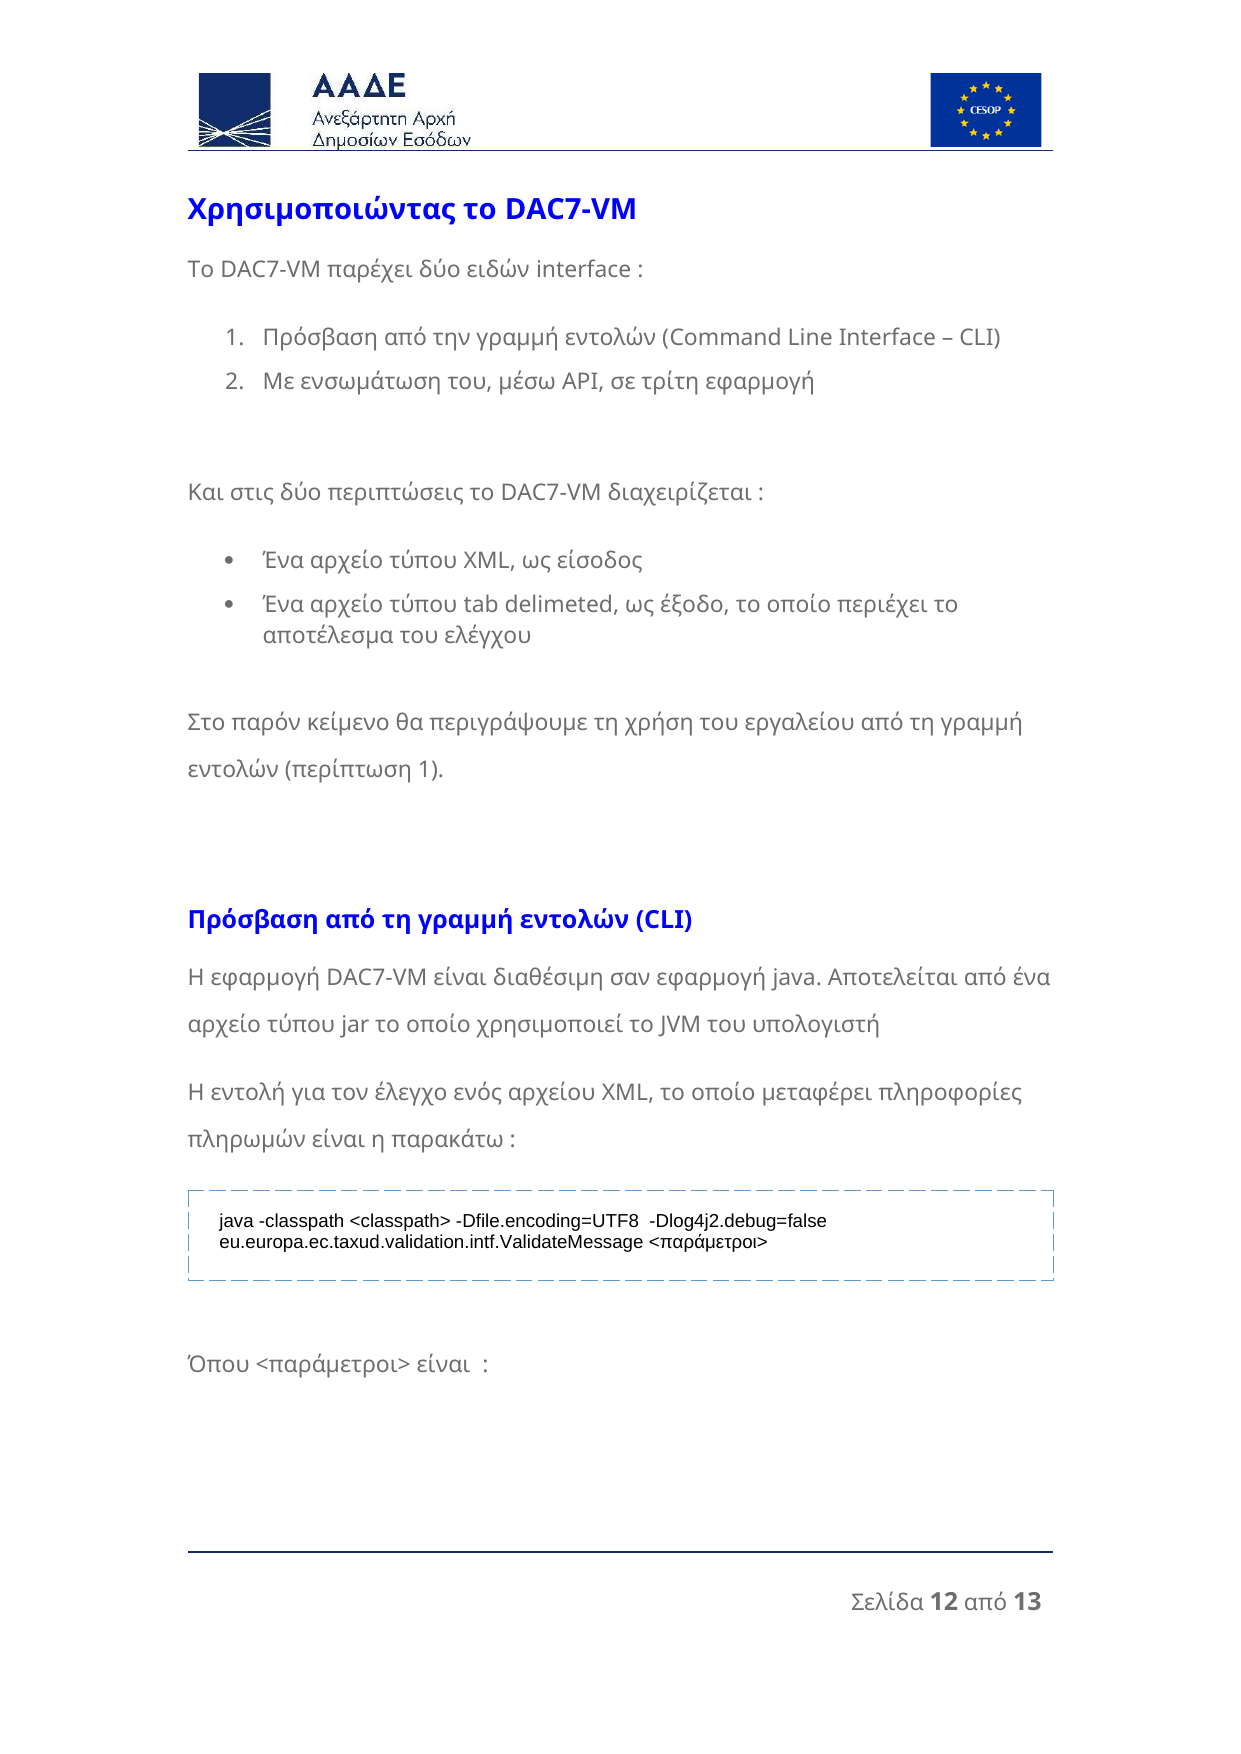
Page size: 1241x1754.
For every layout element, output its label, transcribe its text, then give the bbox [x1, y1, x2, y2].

subtitle Χρησιμοποιώντας το DAC7-VM [187, 188, 1053, 228]
list Ένα αρχείο τύπου XML, ως είσοδος [225, 544, 1053, 575]
text Η εντολή για τον έλεγχο ενός αρχείου XML, το οποίο μεταφέρει πληροφορίες πληρωμών είναι η παρακάτω : [187, 1076, 1053, 1154]
picture [930, 73, 1042, 147]
text Το DAC7-VM παρέχει δύο ειδών interface : [187, 253, 1053, 284]
text Η εφαρμογή DAC7-VM είναι διαθέσιμη σαν εφαρμογή java. Αποτελείται από ένα αρχείο τύπου jar το οποίο χρησιμοποιεί το JVM του υπολογιστή [187, 961, 1053, 1039]
text Στο παρόν κείμενο θα περιγράψουμε τη χρήση του εργαλείου από τη γραμμή εντολών (περίπτωση 1). [187, 706, 1053, 784]
subtitle Πρόσβαση από τη γραμμή εντολών (CLI) [187, 902, 1053, 936]
text Και στις δύο περιπτώσεις το DAC7-VM διαχειρίζεται : [187, 476, 1053, 507]
table_header java -classpath <classpath> -Dfile.encoding=UTF8 -Dlog4j2.debug=false eu.europa.ec.taxud.validation.intf.ValidateMessage <παράμετροι> [188, 1190, 1053, 1279]
list Με ενσωμάτωση του, μέσω API, σε τρίτη εφαρμογή [225, 364, 1053, 396]
text Όπου <παράμετροι> είναι : [187, 1348, 1053, 1379]
list Ένα αρχείο τύπου tab delimeted, ως έξοδο, το οποίο περιέχει το αποτέλεσμα του ελέγχου [225, 587, 1053, 650]
list Πρόσβαση από την γραμμή εντολών (Command Line Interface – CLI) [225, 321, 1053, 352]
picture [198, 73, 471, 150]
